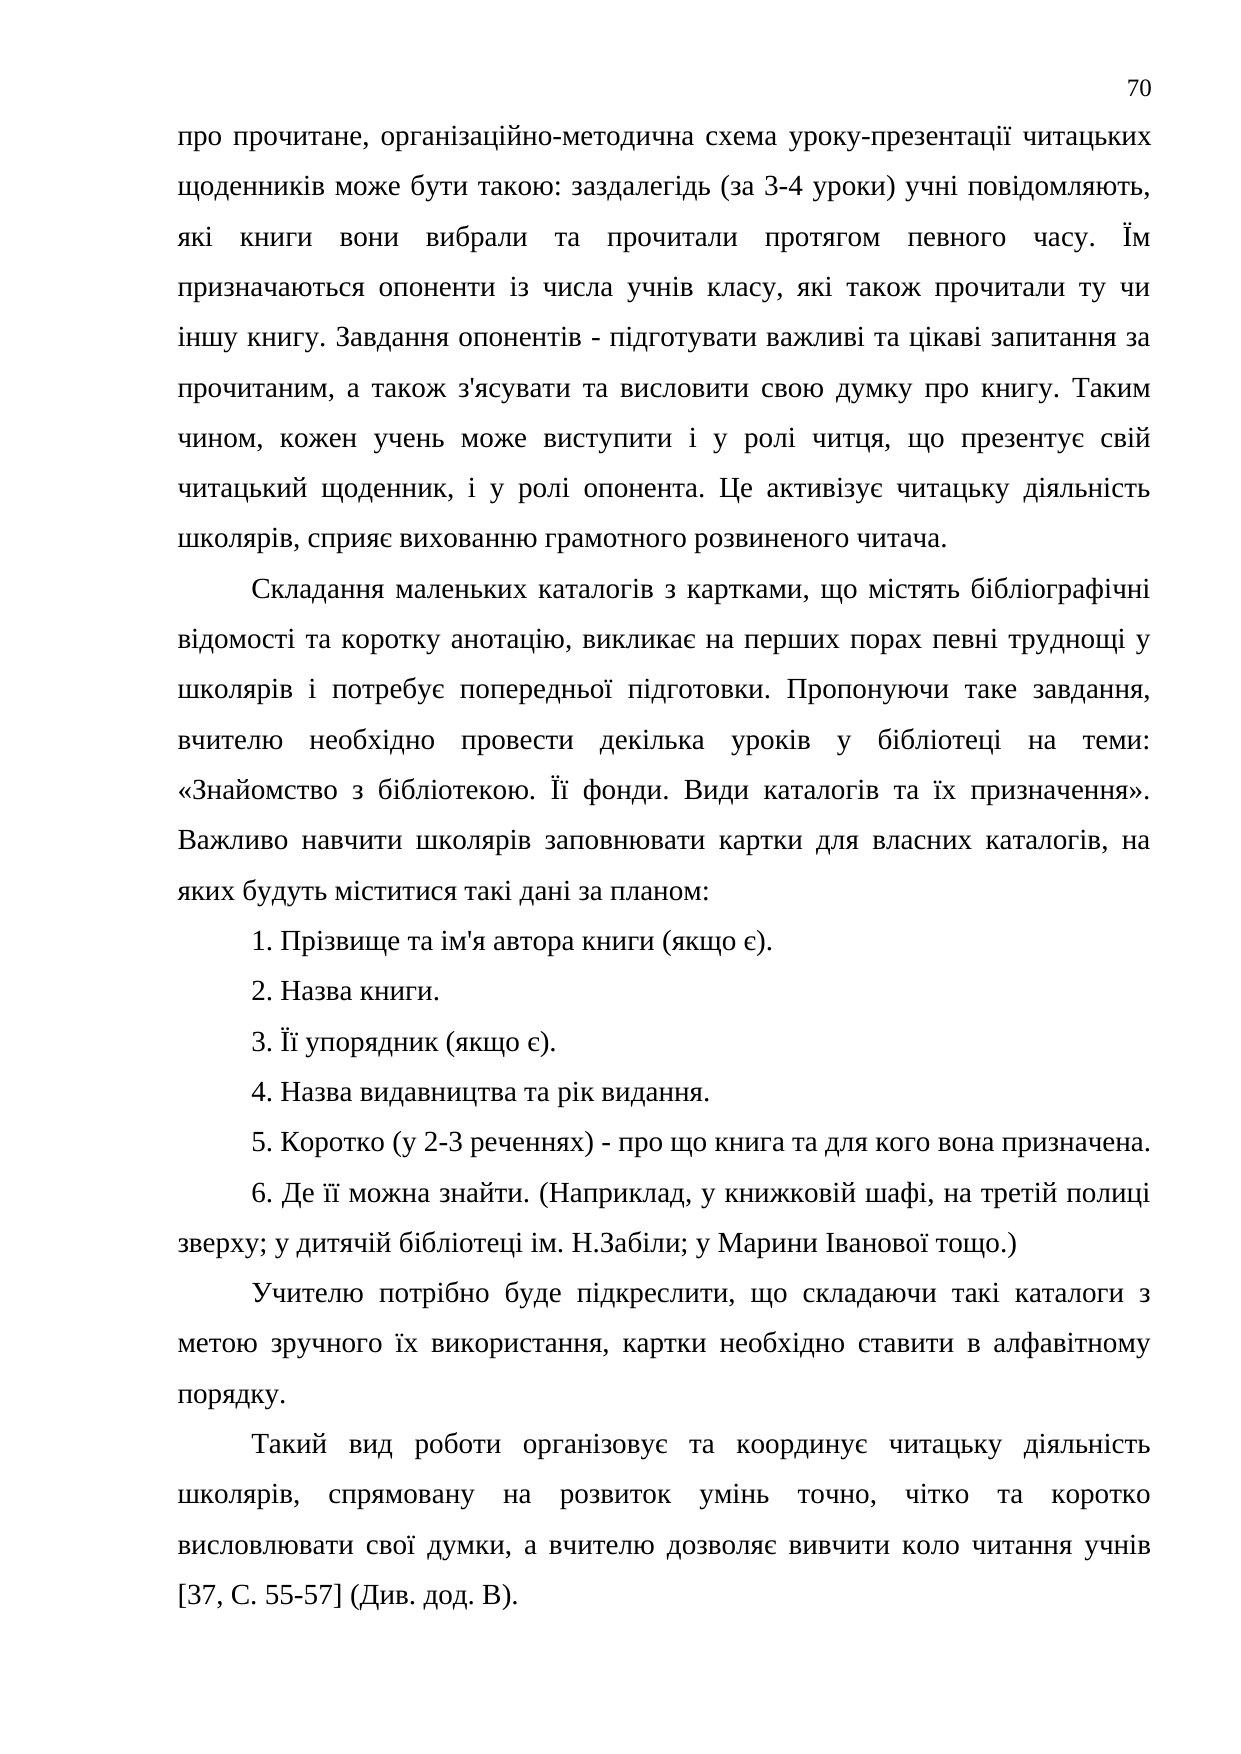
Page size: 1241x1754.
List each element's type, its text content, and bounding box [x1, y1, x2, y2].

text 6. Де її можна знайти. (Наприклад, у книжковій шафі, на третій полиці зверху; у дитячій бібліотеці ім. Н.Забіли; у Марини Іванової тощо.) [177, 1175, 1152, 1258]
text Складання маленьких каталогів з картками, що містять бібліографічні відомості та коротку анотацію, викликає на перших порах певні труднощі у школярів і потребує попередньої підготовки. Пропонуючи таке завдання, вчителю необхідно провести декілька уроків у бібліотеці на теми: «Знайомство з бібліотекою. Її фонди. Види каталогів та їх призначення». Важливо навчити школярів заповнювати картки для власних каталогів, на яких будуть міститися такі дані за планом: [177, 571, 1152, 906]
text Такий вид роботи організовує та координує читацьку діяльність школярів, спрямовану на розвиток умінь точно, чітко та коротко висловлювати свої думки, а вчителю дозволяє вивчити коло читання учнів [37, С. 55-57] (Див. дод. В). [177, 1426, 1152, 1611]
text 2. Назва книги. [177, 973, 1152, 1007]
text 5. Коротко (у 2-3 реченнях) - про що книга та для кого вона призначена. [177, 1124, 1152, 1158]
text 1. Прізвище та ім'я автора книги (якщо є). [177, 923, 1152, 957]
text Учителю потрібно буде підкреслити, що складаючи такі каталоги з метою зручного їх використання, картки необхідно ставити в алфавітному порядку. [177, 1275, 1152, 1409]
text 3. Її упорядник (якщо є). [177, 1024, 1152, 1057]
text 4. Назва видавництва та рік видання. [177, 1074, 1152, 1108]
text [177, 118, 1152, 554]
